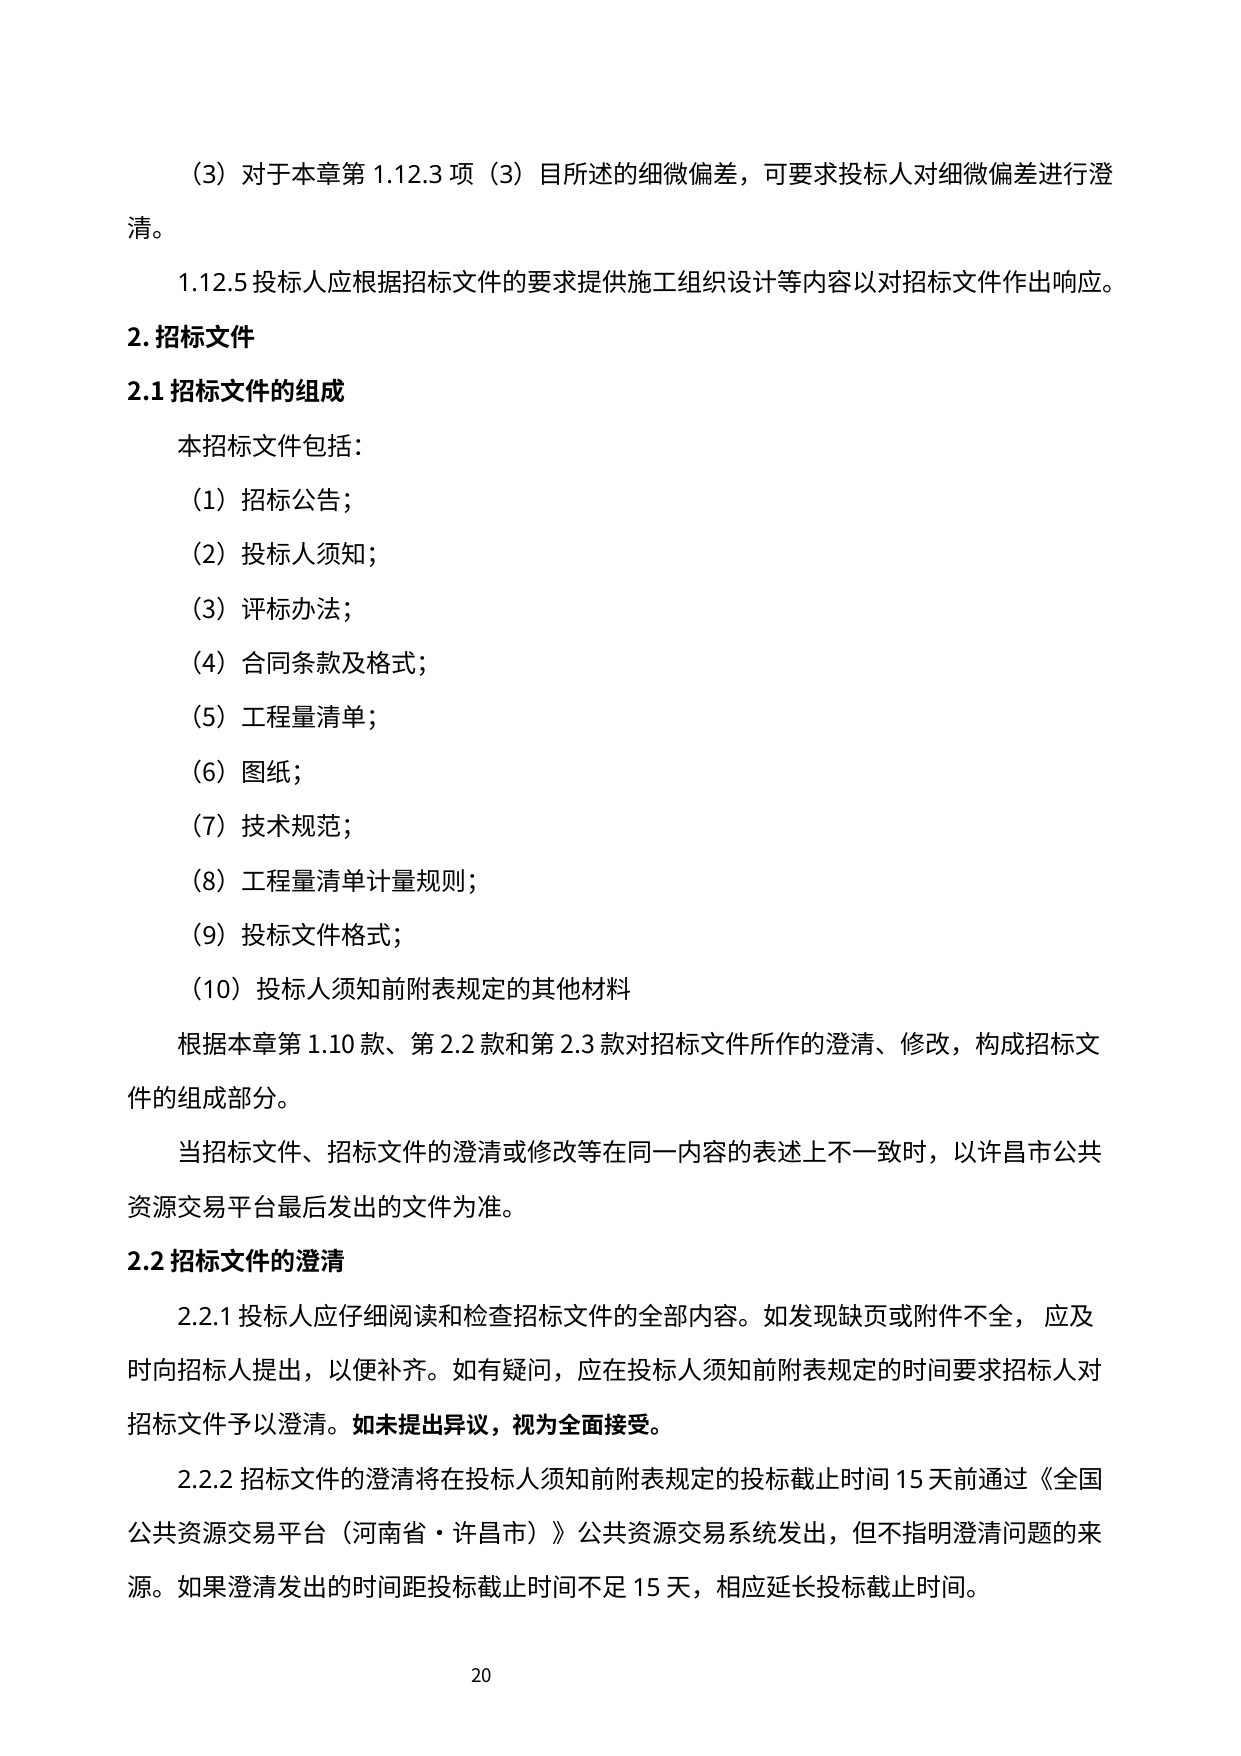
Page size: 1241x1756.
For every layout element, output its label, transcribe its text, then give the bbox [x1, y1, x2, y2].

text （10）投标人须知前附表规定的其他材料 [127, 970, 1115, 1006]
text 2.2 招标文件的澄清 [127, 1242, 1115, 1278]
text （4）合同条款及格式； [127, 643, 1115, 680]
text 本招标文件包括： [127, 426, 1115, 462]
text 2. 招标文件 [127, 317, 1115, 353]
text 2.1 招标文件的组成 [127, 372, 1115, 408]
text （3）对于本章第 1.12.3 项（3）目所述的细微偏差，可要求投标人对细微偏差进行澄清。 [127, 154, 1115, 245]
text （8）工程量清单计量规则； [127, 861, 1115, 897]
text （1）招标公告； [127, 480, 1115, 517]
text 2.2.2 招标文件的澄清将在投标人须知前附表规定的投标截止时间15天前通过《全国公共资源交易平台（河南省•许昌市）》公共资源交易系统发出，但不指明澄清问题的来源。如果澄清发出的时间距投标截止时间不足15天，相应延长投标截止时间。 [127, 1459, 1115, 1604]
text 1.12.5投标人应根据招标文件的要求提供施工组织设计等内容以对招标文件作出响应。 [127, 263, 1115, 299]
text 根据本章第1.10款、第2.2款和第2.3款对招标文件所作的澄清、修改，构成招标文件的组成部分。 [127, 1024, 1115, 1115]
text （7）技术规范； [127, 807, 1115, 843]
text 2.2.1投标人应仔细阅读和检查招标文件的全部内容。如发现缺页或附件不全， 应及时向招标人提出，以便补齐。如有疑问，应在投标人须知前附表规定的时间要求招标人对招标文件予以澄清。如未提出异议，视为全面接受。 [127, 1296, 1115, 1441]
text （5）工程量清单； [127, 698, 1115, 734]
text （9）投标文件格式； [127, 915, 1115, 952]
text （3）评标办法； [127, 589, 1115, 625]
text （6）图纸； [127, 752, 1115, 788]
text 当招标文件、招标文件的澄清或修改等在同一内容的表述上不一致时，以许昌市公共资源交易平台最后发出的文件为准。 [127, 1133, 1115, 1223]
text （2）投标人须知； [127, 535, 1115, 571]
